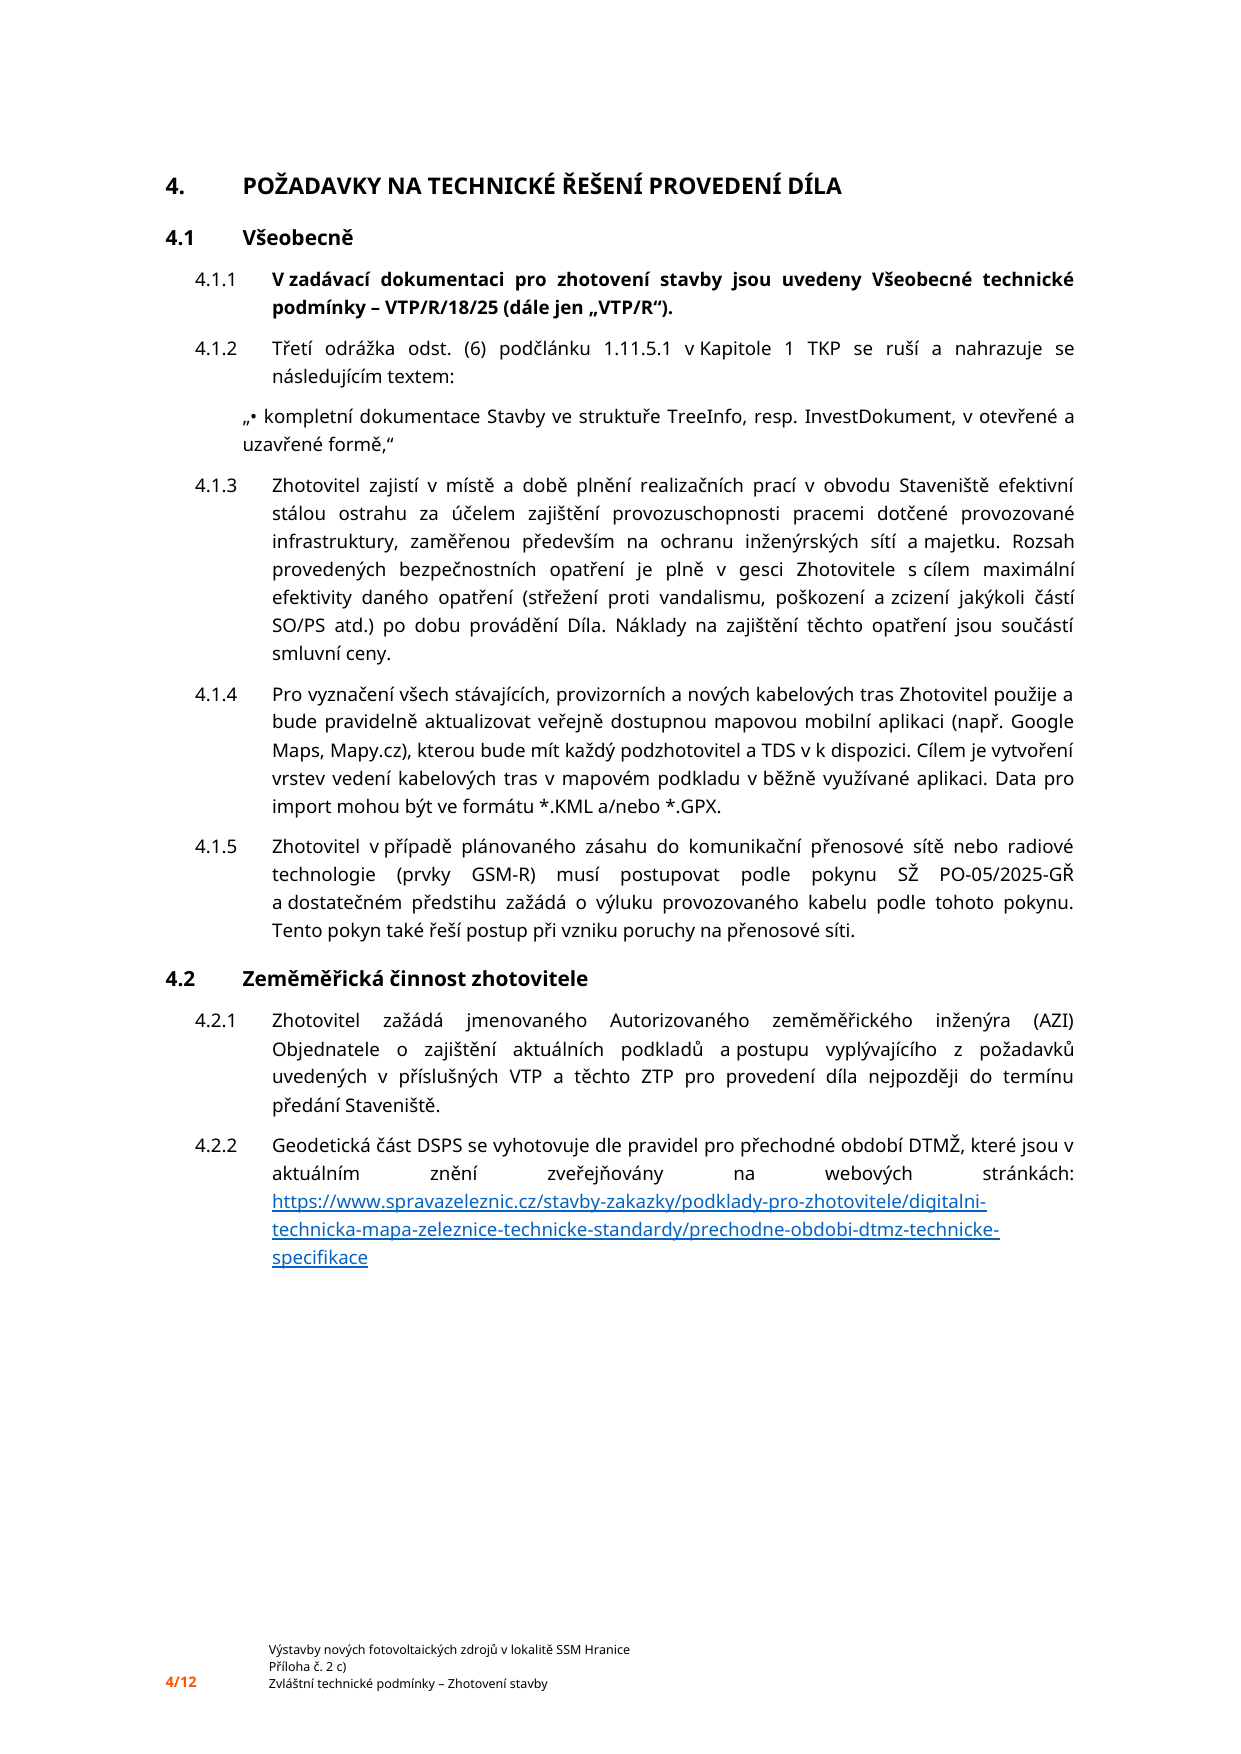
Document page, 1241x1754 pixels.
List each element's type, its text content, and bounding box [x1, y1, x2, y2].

list Třetí odrážka odst. (6) podčlánku 1.11.5.1 v Kapitole 1 TKP se ruší a nahrazuje se následujícím textem: [195, 335, 1075, 389]
text Zhotovitel v případě plánovaného zásahu do komunikační přenosové sítě nebo radiové technologie (prvky GSM-R) musí postupovat podle pokynu SŽ PO-05/2025-GŘ a dostatečném předstihu zažádá o výluku provozovaného kabelu podle tohoto pokynu. Tento pokyn také řeší postup při vzniku poruchy na přenosové síti. [195, 833, 1075, 943]
text POŽADAVKY NA TECHNICKÉ ŘEŠENÍ PROVEDENÍ DÍLA [165, 170, 1075, 201]
text Zhotovitel zažádá jmenovaného Autorizovaného zeměměřického inženýra (AZI) Objednatele o zajištění aktuálních podkladů a postupu vyplývajícího z požadavků uvedených v příslušných VTP a těchto ZTP pro provedení díla nejpozději do termínu předání Staveniště. [195, 1008, 1075, 1117]
text Zeměměřická činnost zhotovitele [165, 964, 1075, 993]
text Pro vyznačení všech stávajících, provizorních a nových kabelových tras Zhotovitel použije a bude pravidelně aktualizovat veřejně dostupnou mapovou mobilní aplikaci (např. Google Maps, Mapy.cz), kterou bude mít každý podzhotovitel a TDS v k dispozici. Cílem je vytvoření vrstev vedení kabelových tras v mapovém podkladu v běžně využívané aplikaci. Data pro import mohou být ve formátu *.KML a/nebo *.GPX. [195, 681, 1075, 818]
text V zadávací dokumentaci pro zhotovení stavby jsou uvedeny Všeobecné technické podmínky – VTP/R/18/25 (dále jen „VTP/R“). [195, 267, 1075, 320]
list Zhotovitel zajistí v místě a době plnění realizačních prací v obvodu Staveniště efektivní stálou ostrahu za účelem zajištění provozuschopnosti pracemi dotčené provozované infrastruktury, zaměřenou především na ochranu inženýrských sítí a majetku. Rozsah provedených bezpečnostních opatření je plně v gesci Zhotovitele s cílem maximální efektivity daného opatření (střežení proti vandalismu, poškození a zcizení jakýkoli částí SO/PS atd.) po dobu provádění Díla. Náklady na zajištění těchto opatření jsou součástí smluvní ceny. [195, 472, 1075, 666]
text „• kompletní dokumentace Stavby ve struktuře TreeInfo, resp. InvestDokument, v otevřené a uzavřené formě,“ [242, 404, 1075, 457]
text Geodetická část DSPS se vyhotovuje dle pravidel pro přechodné období DTMŽ, které jsou v aktuálním znění zveřejňovány na webových stránkách: https://www.spravazeleznic.cz/stavby-zakazky/podklady-pro-zhotovitele/digitalni-technicka-mapa-zeleznice-technicke-standardy/prechodne-obdobi-dtmz-technicke-specifikace [195, 1132, 1075, 1270]
text Všeobecně [165, 223, 1075, 251]
